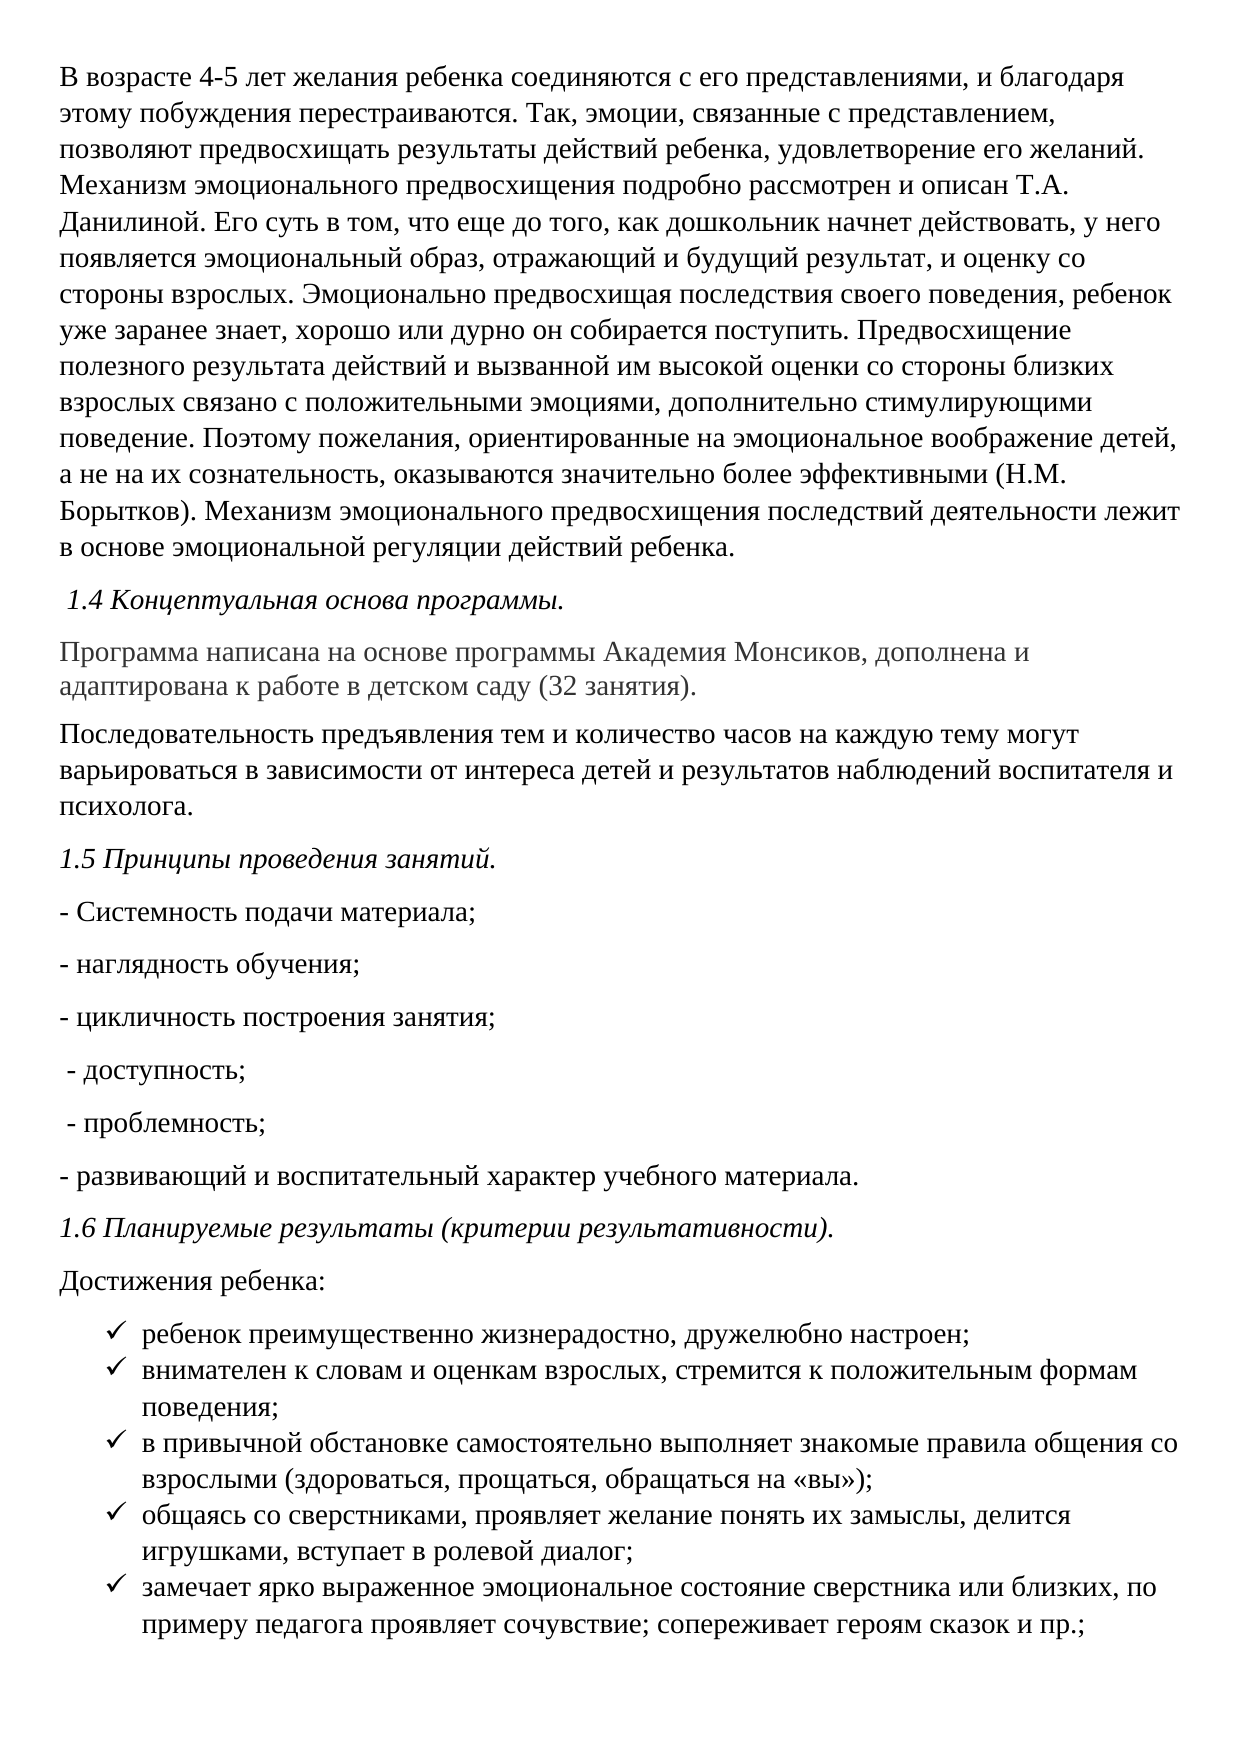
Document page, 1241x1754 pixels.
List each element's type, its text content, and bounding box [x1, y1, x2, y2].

text В возрасте 4-5 лет желания ребенка соединяются с его представлениями, и благодаря этому побуждения перестраиваются. Так, эмоции, связанные с представлением, позволяют предвосхищать результаты действий ребенка, удовлетворение его желаний. Механизм эмоционального предвосхищения подробно рассмотрен и описан Т.А. Данилиной. Его суть в том, что еще до того, как дошкольник начнет действовать, у него появляется эмоциональный образ, отражающий и будущий результат, и оценку со стороны взрослых. Эмоционально предвосхищая последствия своего поведения, ребенок уже заранее знает, хорошо или дурно он собирается поступить. Предвосхищение полезного результата действий и вызванной им высокой оценки со стороны близких взрослых связано с положительными эмоциями, дополнительно стимулирующими поведение. Поэтому пожелания, ориентированные на эмоциональное воображение детей, а не на их сознательность, оказываются значительно более эффективными (Н.М. Борытков). Механизм эмоционального предвосхищения последствий деятельности лежит в основе эмоциональной регуляции действий ребенка. [59, 59, 1181, 562]
text - наглядность обучения; [59, 946, 1181, 980]
text Достижения ребенка: [59, 1263, 1181, 1297]
list в привычной обстановке самостоятельно выполняет знакомые правила общения со взрослыми (здороваться, прощаться, обращаться на «вы»); [104, 1425, 1181, 1494]
text Программа написана на основе программы Академия Монсиков, дополнена и адаптирована к работе в детском саду (32 занятия). [59, 634, 1181, 702]
text Последовательность предъявления тем и количество часов на каждую тему могут варьироваться в зависимости от интереса детей и результатов наблюдений воспитателя и психолога. [59, 716, 1181, 822]
text - доступность; [59, 1052, 1181, 1086]
list внимателен к словам и оценкам взрослых, стремится к положительным формам поведения; [104, 1352, 1181, 1422]
text - Системность подачи материала; [59, 894, 1181, 927]
list общаясь со сверстниками, проявляет желание понять их замыслы, делится игрушками, вступает в ролевой диалог; [104, 1497, 1181, 1567]
list замечает ярко выраженное эмоциональное состояние сверстника или близких, по примеру педагога проявляет сочувствие; сопереживает героям сказок и пр.; [104, 1569, 1181, 1639]
text 1.5 Принципы проведения занятий. [59, 841, 1181, 874]
text - проблемность; [59, 1105, 1181, 1138]
text 1.4 Концептуальная основа программы. [59, 582, 1181, 615]
list ребенок преимущественно жизнерадостно, дружелюбно настроен; [104, 1316, 1181, 1350]
text 1.6 Планируемые результаты (критерии результативности). [59, 1211, 1181, 1244]
text - развивающий и воспитательный характер учебного материала. [59, 1158, 1181, 1191]
text - цикличность построения занятия; [59, 999, 1181, 1033]
